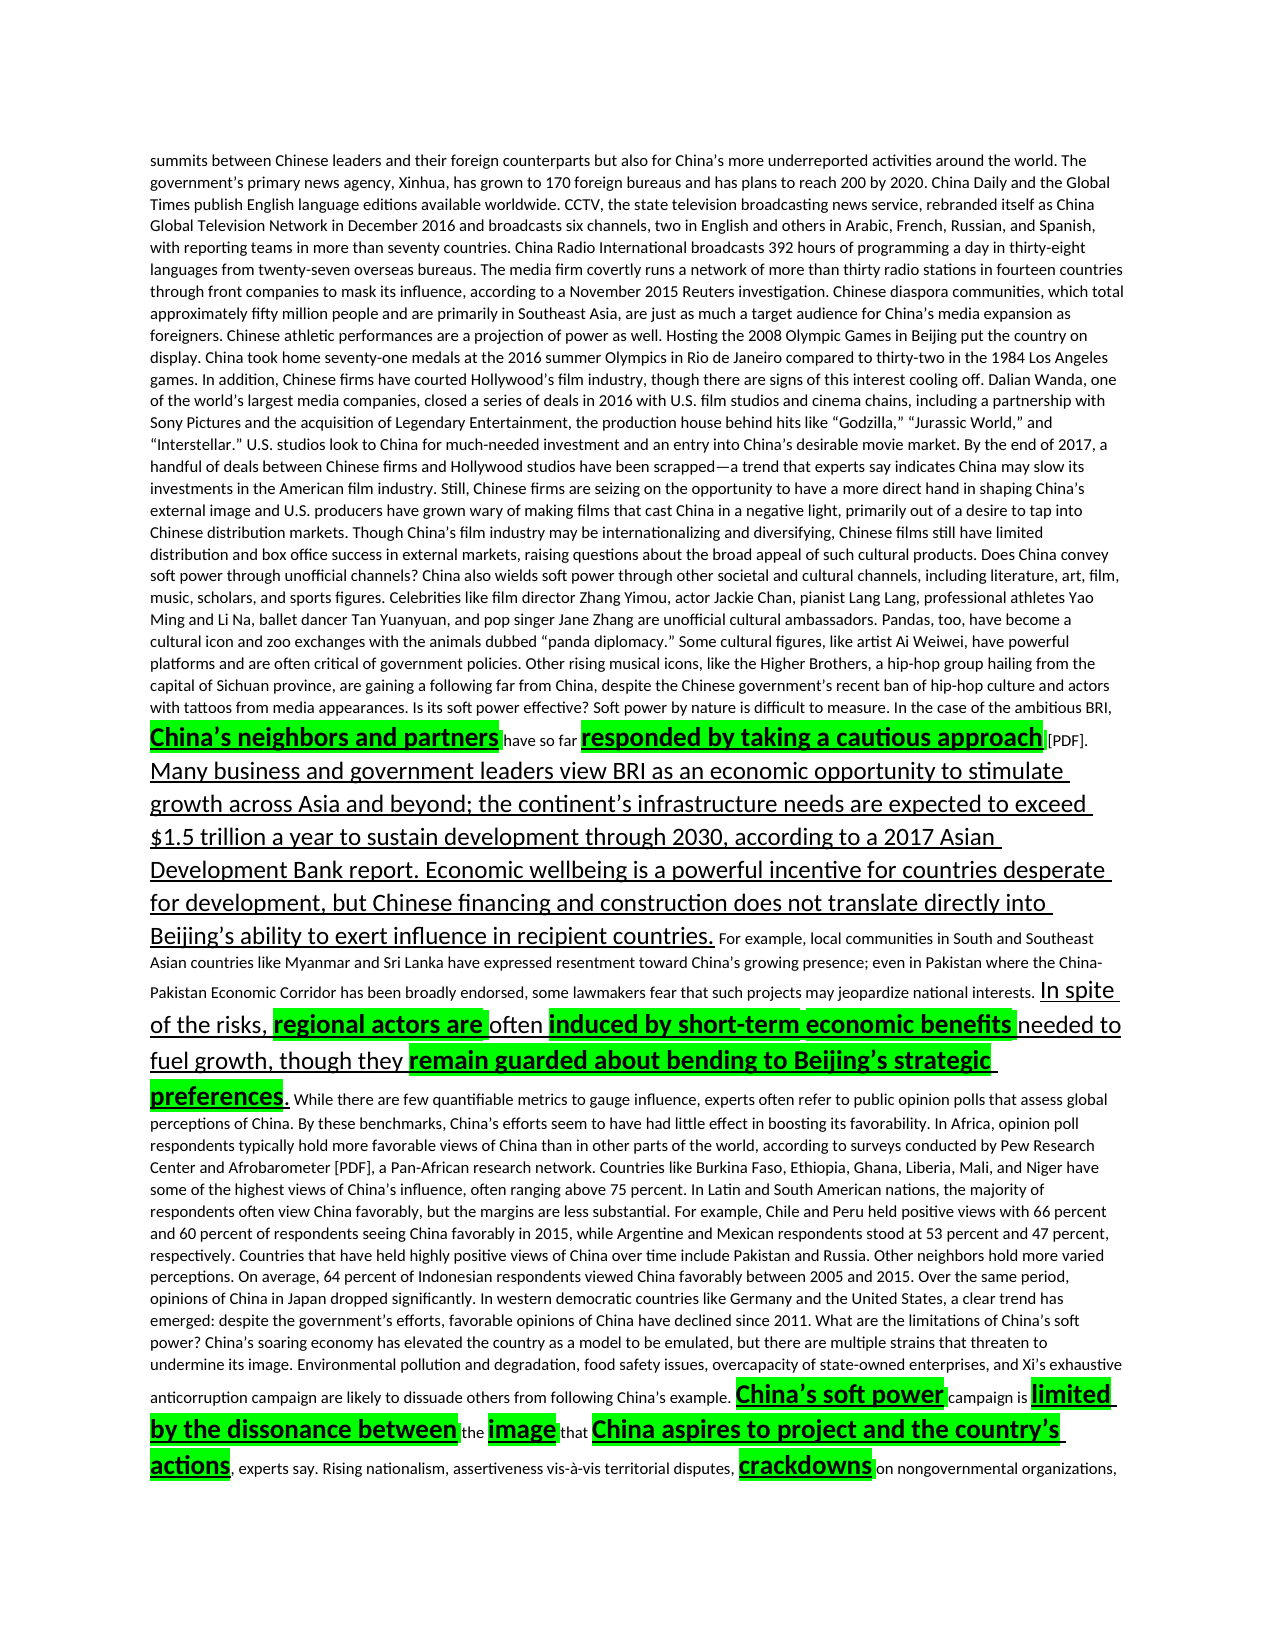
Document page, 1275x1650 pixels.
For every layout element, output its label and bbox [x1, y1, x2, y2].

text [150, 150, 1125, 1481]
